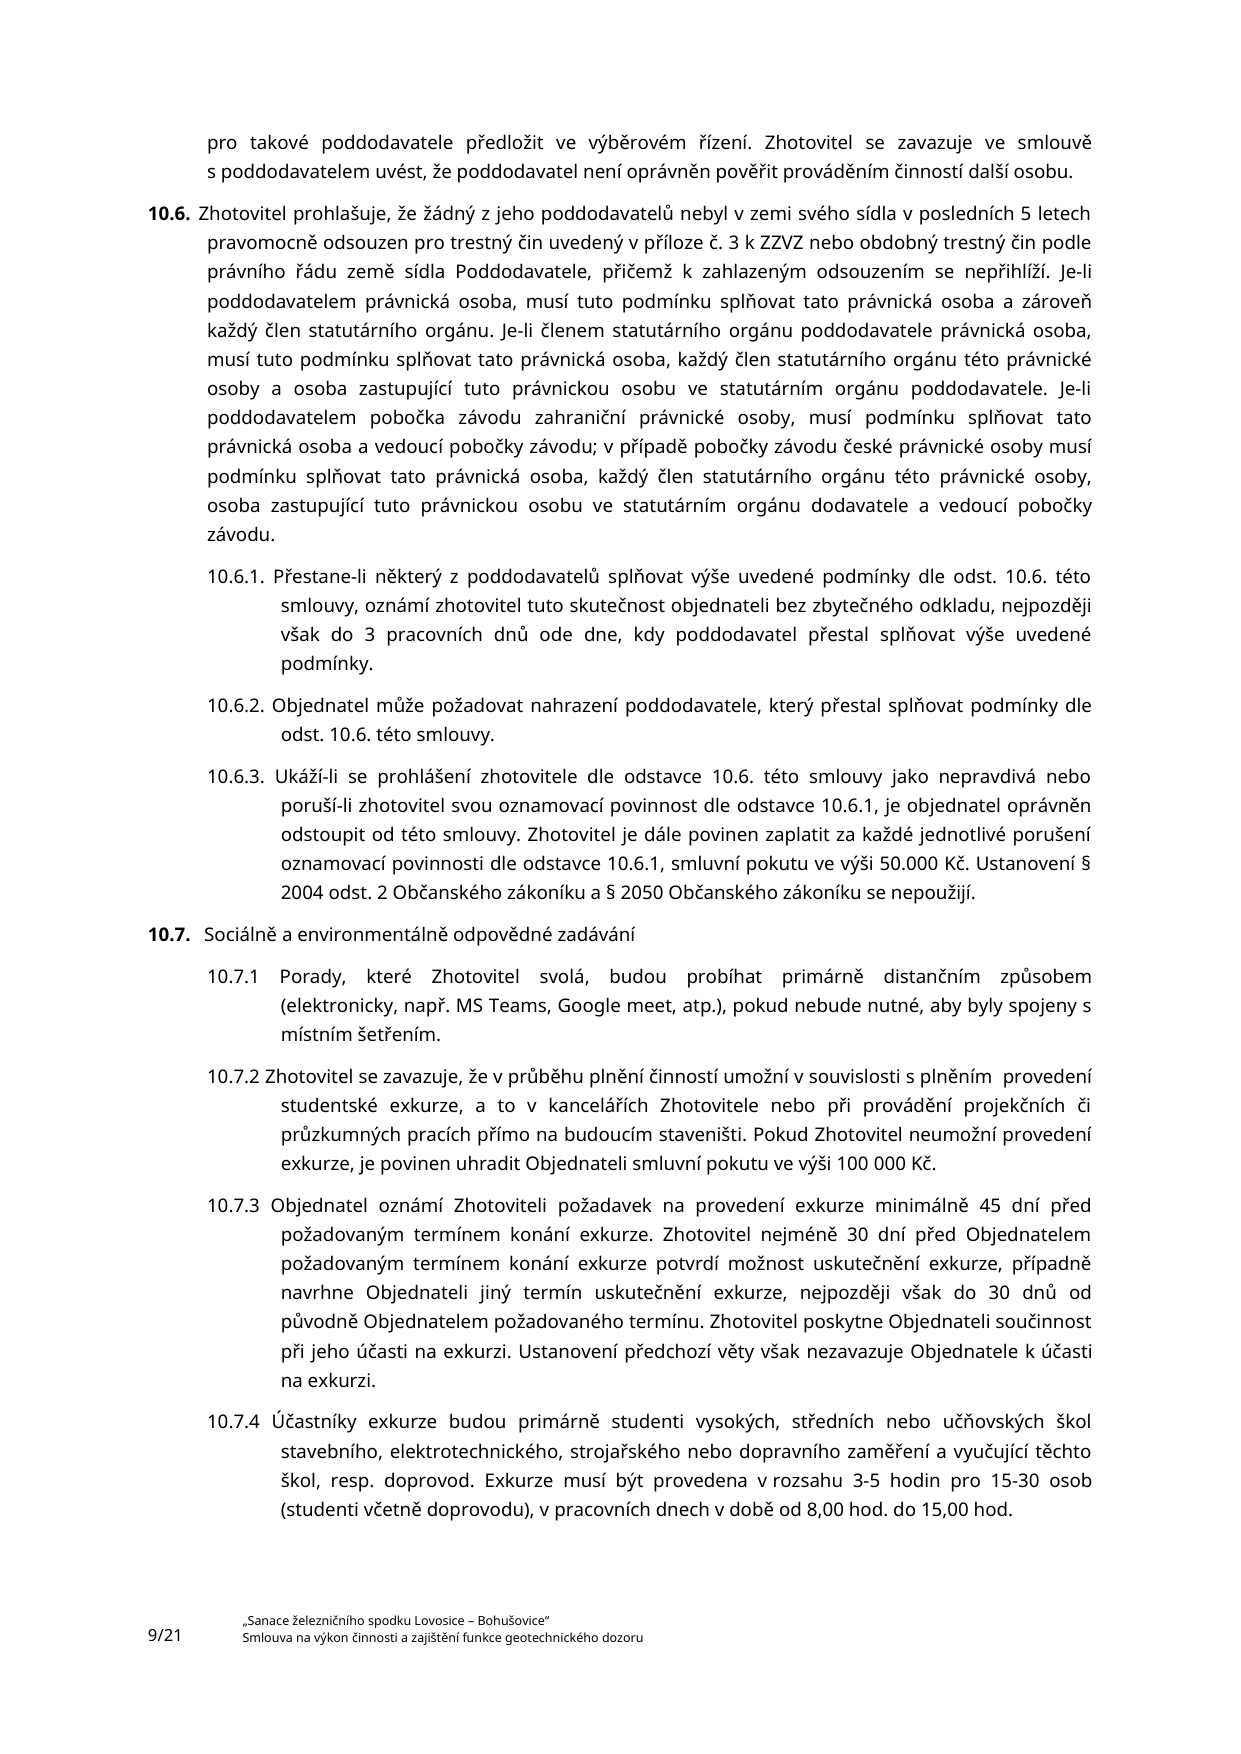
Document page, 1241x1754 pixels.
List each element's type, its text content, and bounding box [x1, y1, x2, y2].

text 10.7.3 Objednatel oznámí Zhotoviteli požadavek na provedení exkurze minimálně 45 dní před požadovaným termínem konání exkurze. Zhotovitel nejméně 30 dní před Objednatelem požadovaným termínem konání exkurze potvrdí možnost uskutečnění exkurze, případně navrhne Objednateli jiný termín uskutečnění exkurze, nejpozději však do 30 dnů od původně Objednatelem požadovaného termínu. Zhotovitel poskytne Objednateli součinnost při jeho účasti na exkurzi. Ustanovení předchozí věty však nezavazuje Objednatele k účasti na exkurzi. [207, 1189, 1092, 1393]
text 10.7.1 Porady, které Zhotovitel svolá, budou probíhat primárně distančním způsobem (elektronicky, např. MS Teams, Google meet, atp.), pokud nebude nutné, aby byly spojeny s místním šetřením. [207, 960, 1092, 1047]
text 10.6. Zhotovitel prohlašuje, že žádný z jeho poddodavatelů nebyl v zemi svého sídla v posledních 5 letech pravomocně odsouzen pro trestný čin uvedený v příloze č. 3 k ZZVZ nebo obdobný trestný čin podle právního řádu země sídla Poddodavatele, přičemž k zahlazeným odsouzením se nepřihlíží. Je-li poddodavatelem právnická osoba, musí tuto podmínku splňovat tato právnická osoba a zároveň každý člen statutárního orgánu. Je-li členem statutárního orgánu poddodavatele právnická osoba, musí tuto podmínku splňovat tato právnická osoba, každý člen statutárního orgánu této právnické osoby a osoba zastupující tuto právnickou osobu ve statutárním orgánu poddodavatele. Je-li poddodavatelem pobočka závodu zahraniční právnické osoby, musí podmínku splňovat tato právnická osoba a vedoucí pobočky závodu; v případě pobočky závodu české právnické osoby musí podmínku splňovat tato právnická osoba, každý člen statutárního orgánu této právnické osoby, osoba zastupující tuto právnickou osobu ve statutárním orgánu dodavatele a vedoucí pobočky závodu. [148, 197, 1092, 547]
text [148, 126, 1092, 185]
text 10.7.4 Účastníky exkurze budou primárně studenti vysokých, středních nebo učňovských škol stavebního, elektrotechnického, strojařského nebo dopravního zaměření a vyučující těchto škol, resp. doprovod. Exkurze musí být provedena v rozsahu 3-5 hodin pro 15-30 osob (studenti včetně doprovodu), v pracovních dnech v době od 8,00 hod. do 15,00 hod. [207, 1406, 1092, 1522]
text 10.6.1. Přestane-li některý z poddodavatelů splňovat výše uvedené podmínky dle odst. 10.6. této smlouvy, oznámí zhotovitel tuto skutečnost objednateli bez zbytečného odkladu, nejpozději však do 3 pracovních dnů ode dne, kdy poddodavatel přestal splňovat výše uvedené podmínky. [207, 560, 1092, 676]
text 10.6.2. Objednatel může požadovat nahrazení poddodavatele, který přestal splňovat podmínky dle odst. 10.6. této smlouvy. [207, 689, 1092, 747]
text 10.7. Sociálně a environmentálně odpovědné zadávání [148, 918, 1092, 947]
text 10.7.2 Zhotovitel se zavazuje, že v průběhu plnění činností umožní v souvislosti s plněním provedení studentské exkurze, a to v kancelářích Zhotovitele nebo při provádění projekčních či průzkumných pracích přímo na budoucím staveništi. Pokud Zhotovitel neumožní provedení exkurze, je povinen uhradit Objednateli smluvní pokutu ve výši 100 000 Kč. [207, 1060, 1092, 1176]
text 10.6.3. Ukáží-li se prohlášení zhotovitele dle odstavce 10.6. této smlouvy jako nepravdivá nebo poruší-li zhotovitel svou oznamovací povinnost dle odstavce 10.6.1, je objednatel oprávněn odstoupit od této smlouvy. Zhotovitel je dále povinen zaplatit za každé jednotlivé porušení oznamovací povinnosti dle odstavce 10.6.1, smluvní pokutu ve výši 50.000 Kč. Ustanovení § 2004 odst. 2 Občanského zákoníku a § 2050 Občanského zákoníku se nepoužijí. [207, 760, 1092, 906]
